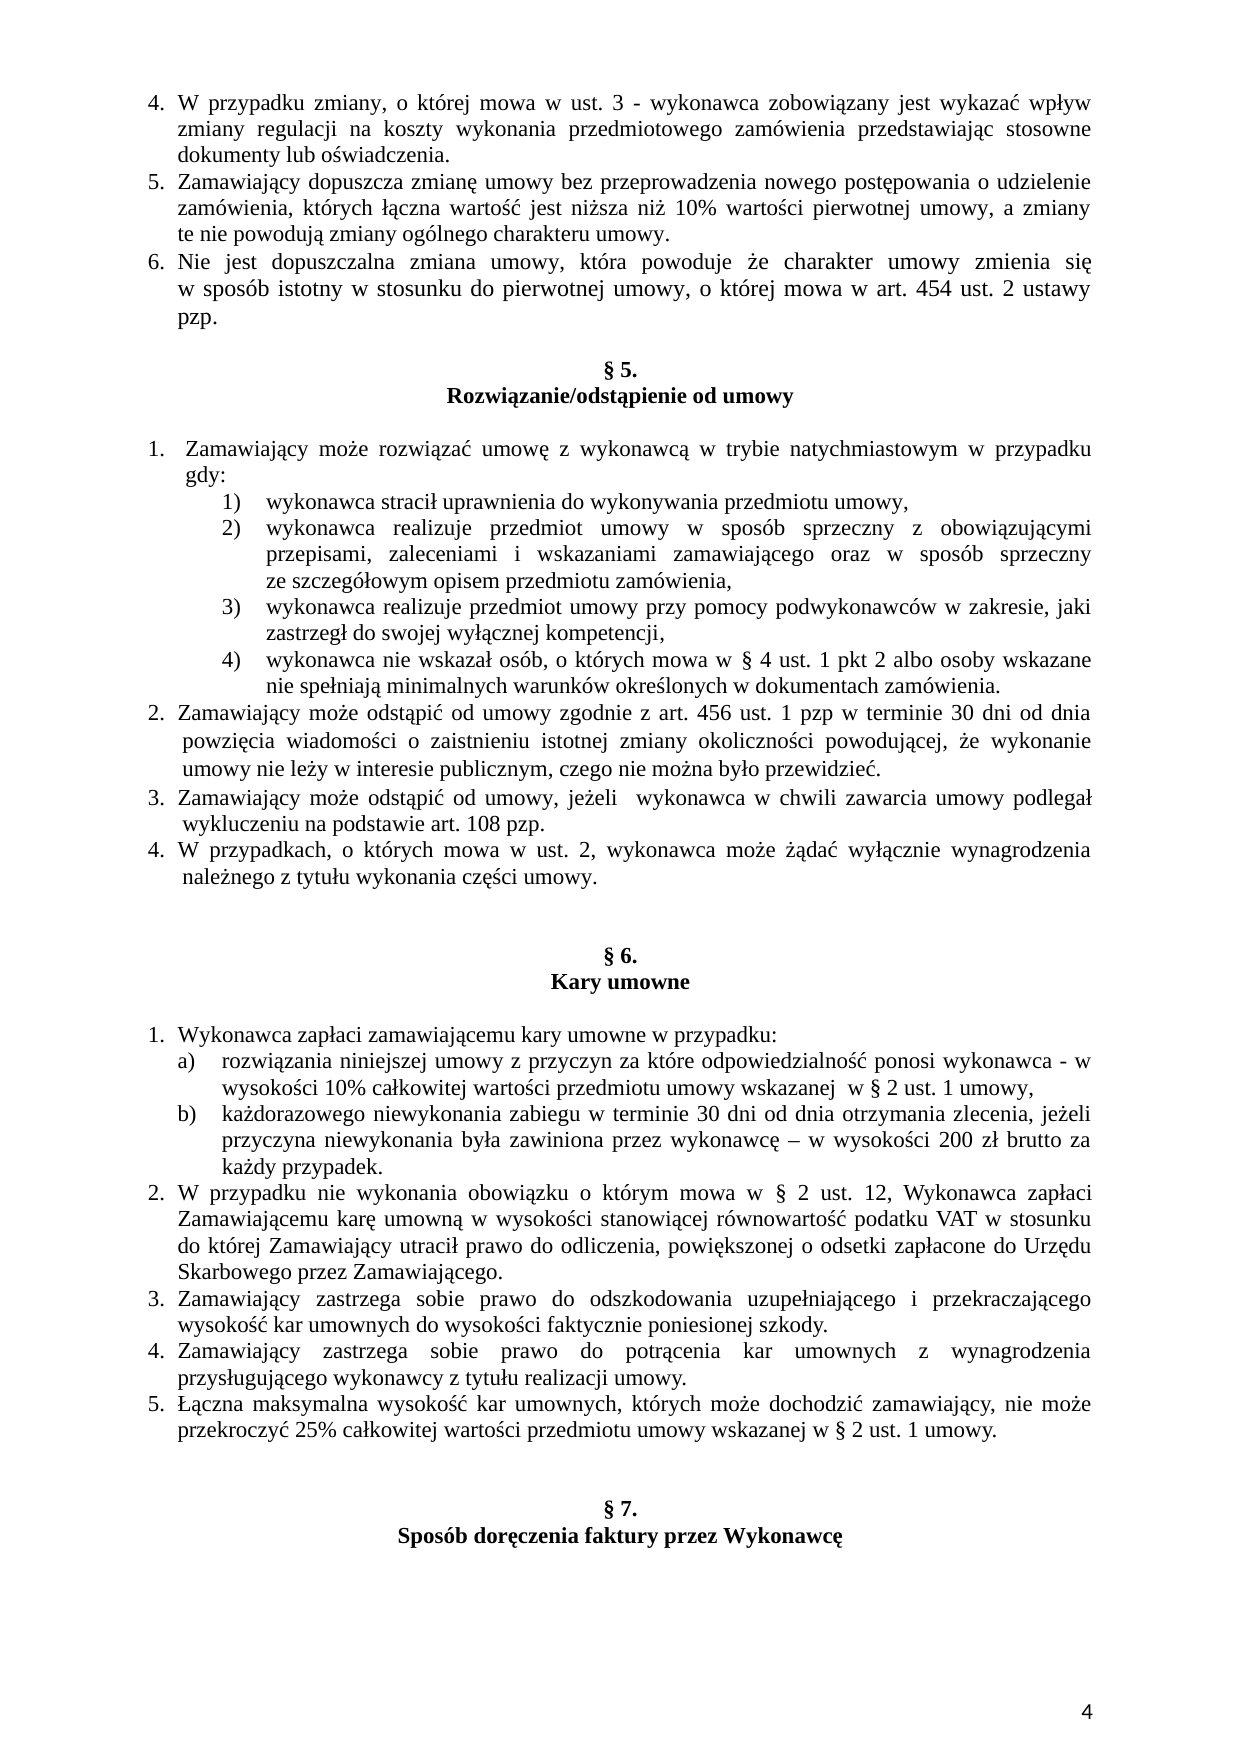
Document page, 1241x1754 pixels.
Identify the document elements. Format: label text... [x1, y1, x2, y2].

text 1. Zamawiający może rozwiązać umowę z wykonawcą w trybie natychmiastowym w przypadku gdy: [148, 435, 1093, 488]
list Nie jest dopuszczalna zmiana umowy, która powoduje że charakter umowy zmienia się w sposób istotny w stosunku do pierwotnej umowy, o której mowa w art. 454 ust. 2 ustawy pzp. [148, 247, 1093, 329]
text 2. Zamawiający może odstąpić od umowy zgodnie z art. 456 ust. 1 pzp w terminie 30 dni od dnia powzięcia wiadomości o zaistnieniu istotnej zmiany okoliczności powodującej, że wykonanie umowy nie leży w interesie publicznym, czego nie można było przewidzieć. [148, 698, 1093, 782]
list wykonawca stracił uprawnienia do wykonywania przedmiotu umowy, [222, 488, 1093, 514]
text Kary umowne [148, 968, 1093, 995]
list Zamawiający dopuszcza zmianę umowy bez przeprowadzenia nowego postępowania o udzielenie zamówienia, których łączna wartość jest niższa niż 10% wartości pierwotnej umowy, a zmiany te nie powodują zmiany ogólnego charakteru umowy. [148, 168, 1093, 247]
list Zamawiający zastrzega sobie prawo do odszkodowania uzupełniającego i przekraczającego wysokość kar umownych do wysokości faktycznie poniesionej szkody. [148, 1284, 1093, 1337]
text 3. Zamawiający może odstąpić od umowy, jeżeli wykonawca w chwili zawarcia umowy podlegał wykluczeniu na podstawie art. 108 pzp. [148, 784, 1093, 837]
list wykonawca realizuje przedmiot umowy przy pomocy podwykonawców w zakresie, jaki zastrzegł do swojej wyłącznej kompetencji, [222, 593, 1093, 646]
text § 6. [148, 942, 1093, 968]
list W przypadku nie wykonania obowiązku o którym mowa w § 2 ust. 12, Wykonawca zapłaci Zamawiającemu karę umowną w wysokości stanowiącej równowartość podatku VAT w stosunku do której Zamawiający utracił prawo do odliczenia, powiększonej o odsetki zapłacone do Urzędu Skarbowego przez Zamawiającego. [148, 1179, 1093, 1284]
list wykonawca realizuje przedmiot umowy w sposób sprzeczny z obowiązującymi przepisami, zaleceniami i wskazaniami zamawiającego oraz w sposób sprzeczny ze szczegółowym opisem przedmiotu zamówienia, [222, 514, 1093, 593]
list Łączna maksymalna wysokość kar umownych, których może dochodzić zamawiający, nie może przekroczyć 25% całkowitej wartości przedmiotu umowy wskazanej w § 2 ust. 1 umowy. [148, 1390, 1093, 1443]
text § 5. [148, 356, 1093, 382]
list Zamawiający zastrzega sobie prawo do potrącenia kar umownych z wynagrodzenia przysługującego wykonawcy z tytułu realizacji umowy. [148, 1337, 1093, 1390]
list rozwiązania niniejszej umowy z przyczyn za które odpowiedzialność ponosi wykonawca - w wysokości 10% całkowitej wartości przedmiotu umowy wskazanej w § 2 ust. 1 umowy, [177, 1047, 1093, 1100]
text § 7. [148, 1495, 1093, 1522]
list W przypadku zmiany, o której mowa w ust. 3 - wykonawca zobowiązany jest wykazać wpływ zmiany regulacji na koszty wykonania przedmiotowego zamówienia przedstawiając stosowne dokumenty lub oświadczenia. [148, 89, 1093, 168]
text Sposób doręczenia faktury przez Wykonawcę [148, 1522, 1093, 1548]
list wykonawca nie wskazał osób, o których mowa w § 4 ust. 1 pkt 2 albo osoby wskazane nie spełniają minimalnych warunków określonych w dokumentach zamówienia. [222, 646, 1093, 698]
text Rozwiązanie/odstąpienie od umowy [148, 382, 1093, 409]
text 1. Wykonawca zapłaci zamawiającemu kary umowne w przypadku: [148, 1021, 1093, 1047]
text 4. W przypadkach, o których mowa w ust. 2, wykonawca może żądać wyłącznie wynagrodzenia należnego z tytułu wykonania części umowy. [148, 837, 1093, 889]
list każdorazowego niewykonania zabiegu w terminie 30 dni od dnia otrzymania zlecenia, jeżeli przyczyna niewykonania była zawiniona przez wykonawcę – w wysokości 200 zł brutto za każdy przypadek. [177, 1100, 1093, 1179]
